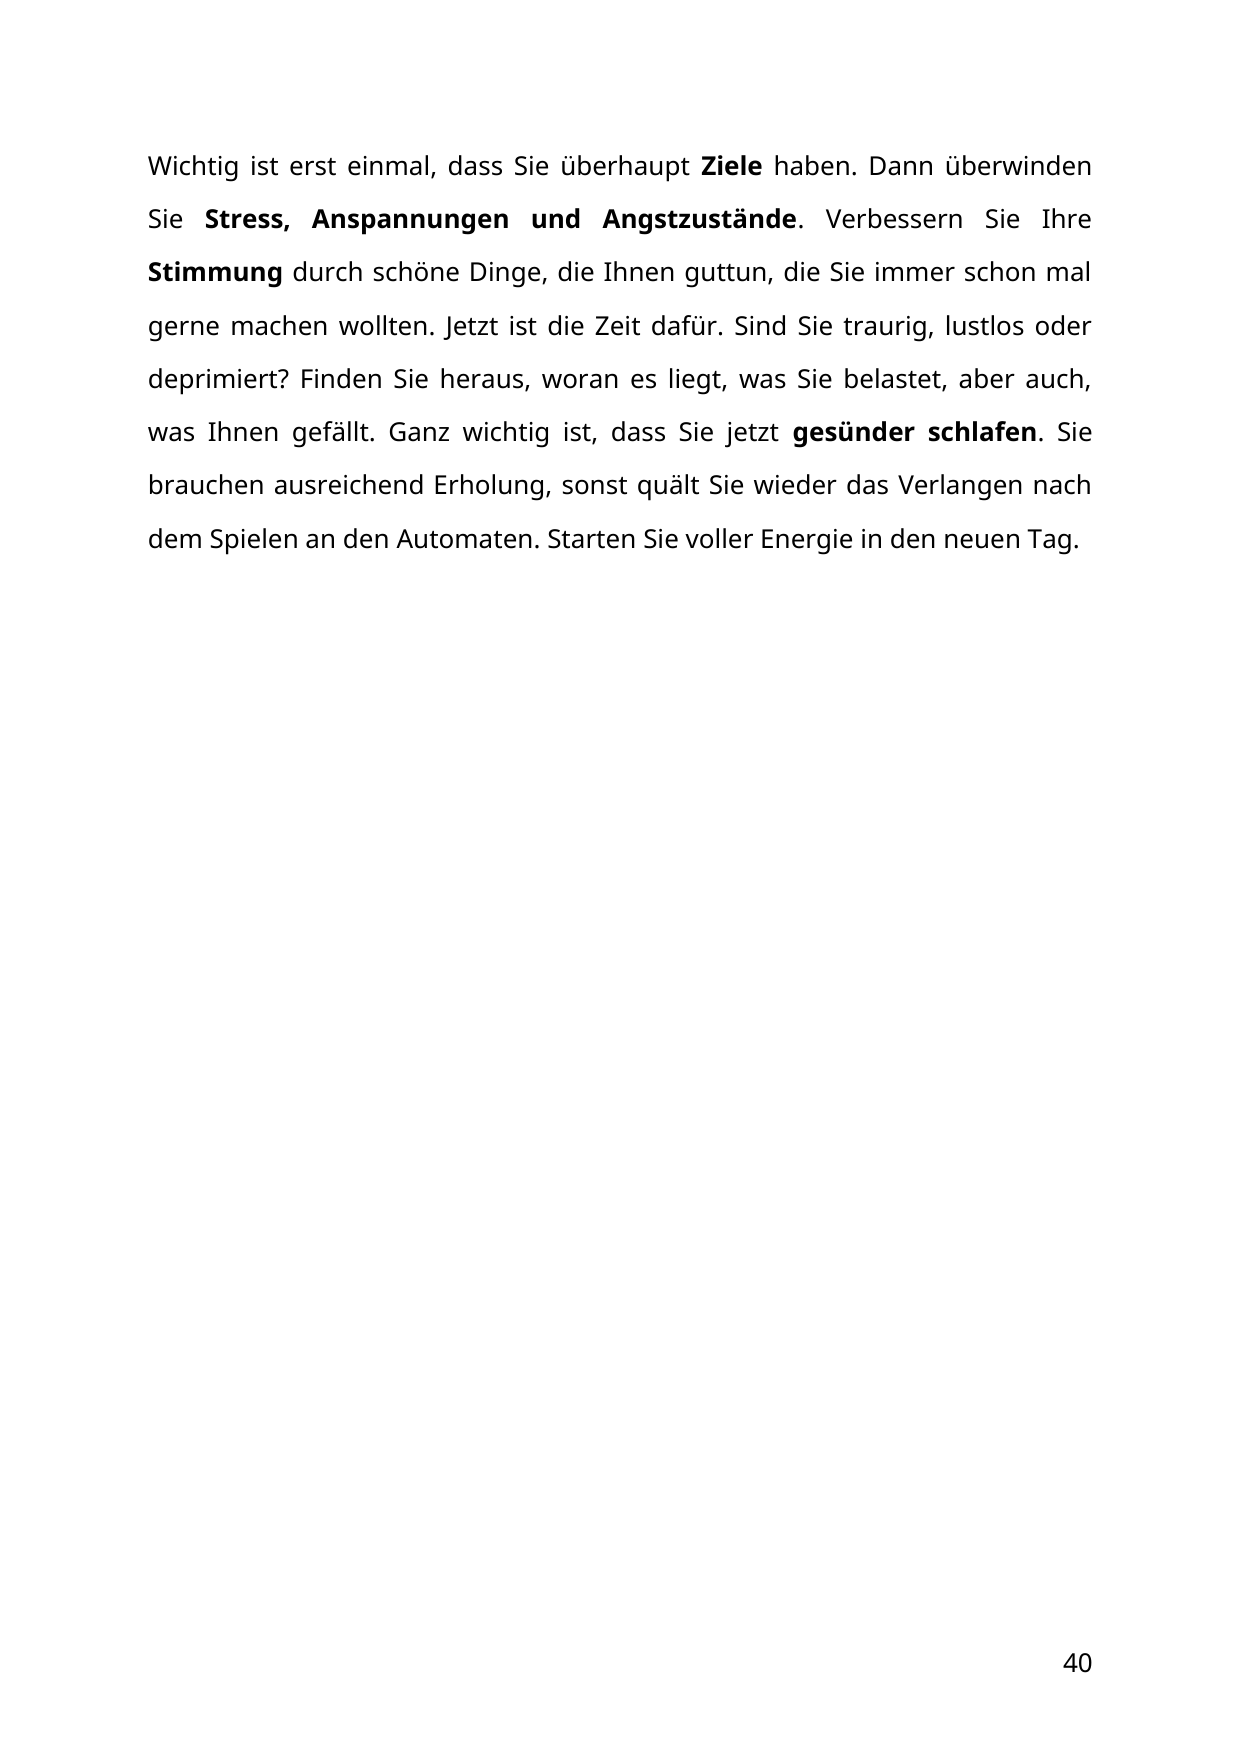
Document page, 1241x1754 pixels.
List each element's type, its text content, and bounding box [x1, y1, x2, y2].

text Wichtig ist erst einmal, dass Sie überhaupt Ziele haben. Dann überwinden Sie Stress, Anspannungen und Angstzustände. Verbessern Sie Ihre Stimmung durch schöne Dinge, die Ihnen guttun, die Sie immer schon mal gerne machen wollten. Jetzt ist die Zeit dafür. Sind Sie traurig, lustlos oder deprimiert? Finden Sie heraus, woran es liegt, was Sie belastet, aber auch, was Ihnen gefällt. Ganz wichtig ist, dass Sie jetzt gesünder schlafen. Sie brauchen ausreichend Erholung, sonst quält Sie wieder das Verlangen nach dem Spielen an den Automaten. Starten Sie voller Energie in den neuen Tag. [148, 148, 1093, 556]
